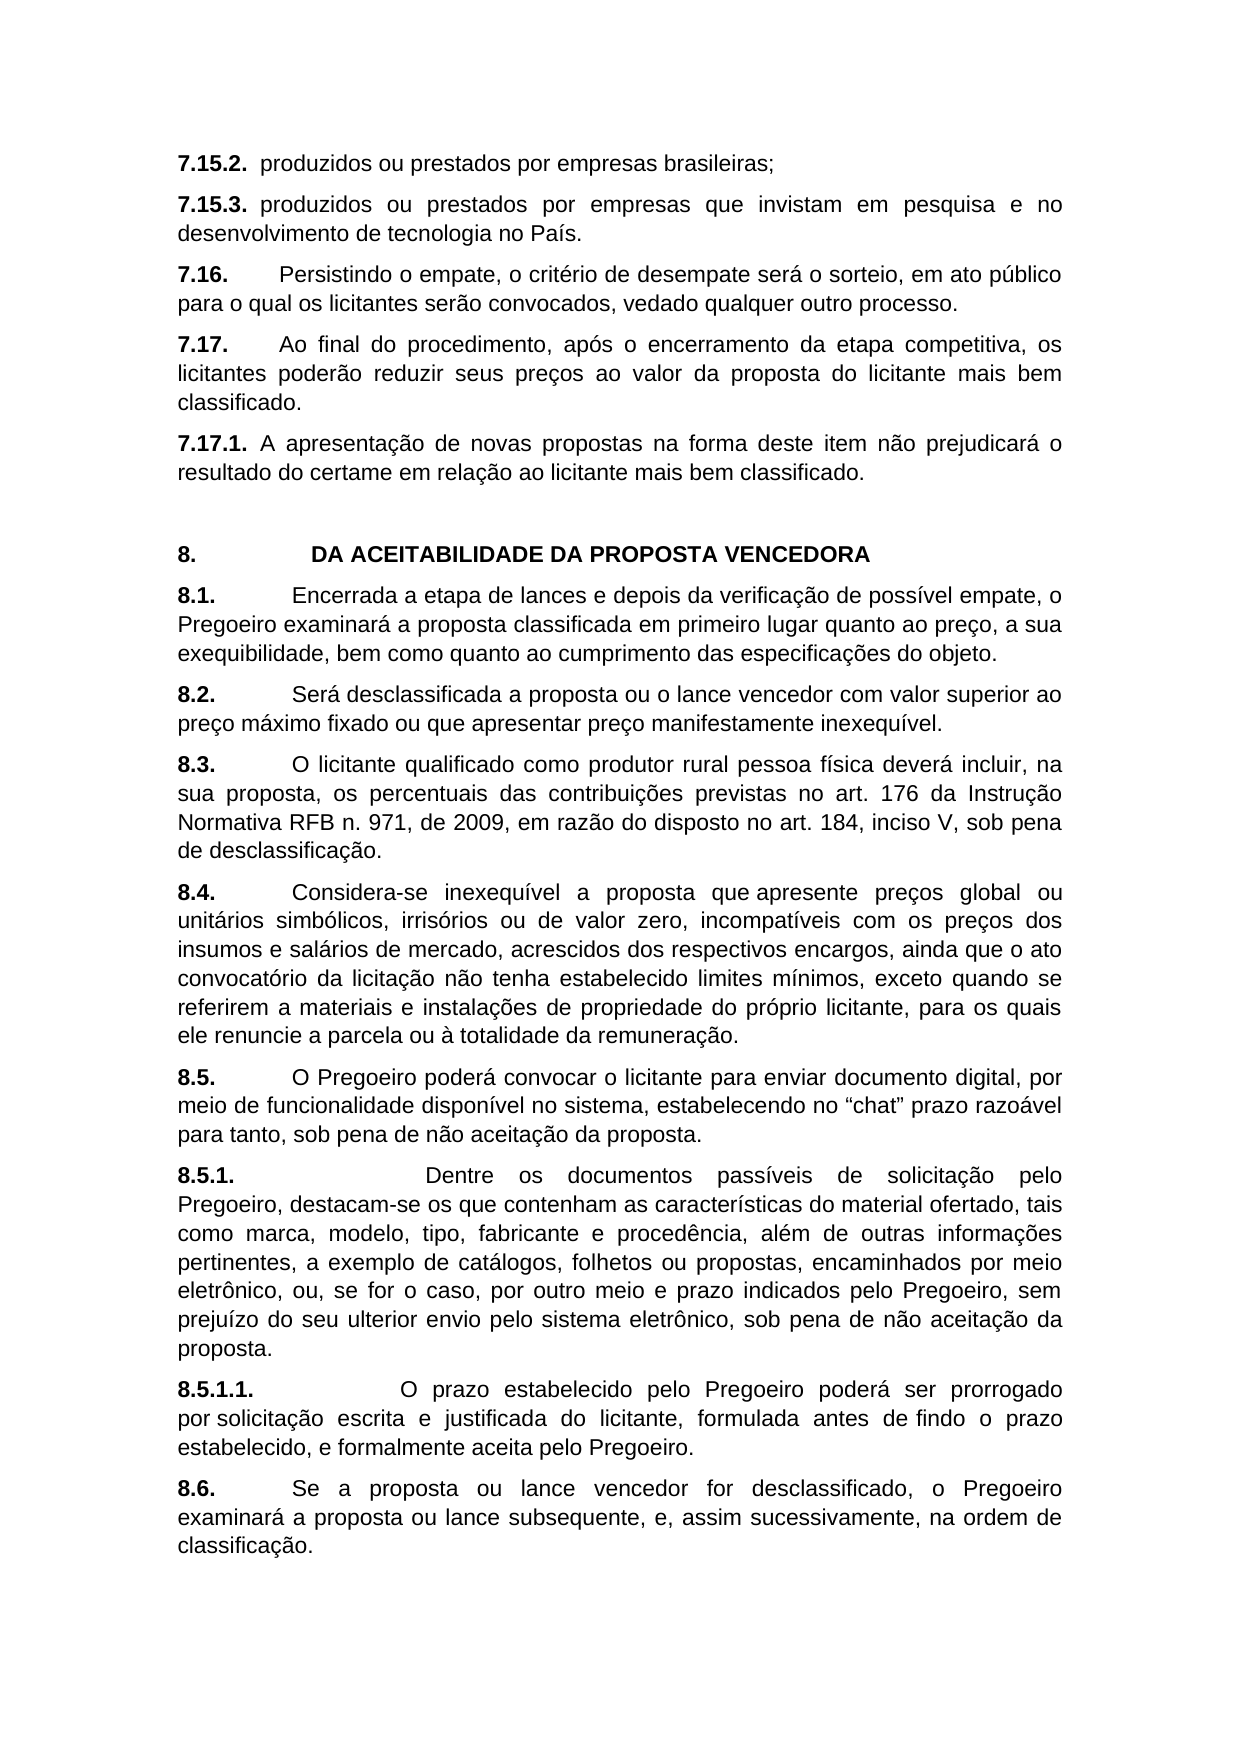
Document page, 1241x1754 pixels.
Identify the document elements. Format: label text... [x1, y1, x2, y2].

text 7.16. Persistindo o empate, o critério de desempate será o sorteio, em ato público para o qual os licitantes serão convocados, vedado qualquer outro processo. [177, 259, 1063, 316]
text 7.15.2. produzidos ou prestados por empresas brasileiras; [177, 148, 1063, 176]
text 7.15.3. produzidos ou prestados por empresas que invistam em pesquisa e no desenvolvimento de tecnologia no País. [177, 189, 1063, 246]
text 8.5.1.1. O prazo estabelecido pelo Pregoeiro poderá ser prorrogado por solicitação escrita e justificada do licitante, formulada antes de findo o prazo estabelecido, e formalmente aceita pelo Pregoeiro. [177, 1374, 1063, 1460]
text 8.1. Encerrada a etapa de lances e depois da verificação de possível empate, o Pregoeiro examinará a proposta classificada em primeiro lugar quanto ao preço, a sua exequibilidade, bem como quanto ao cumprimento das especificações do objeto. [177, 580, 1063, 666]
text 8.6. Se a proposta ou lance vencedor for desclassificado, o Pregoeiro examinará a proposta ou lance subsequente, e, assim sucessivamente, na ordem de classificação. [177, 1473, 1063, 1559]
text 8.4. Considera-se inexequível a proposta que apresente preços global ou unitários simbólicos, irrisórios ou de valor zero, incompatíveis com os preços dos insumos e salários de mercado, acrescidos dos respectivos encargos, ainda que o ato convocatório da licitação não tenha estabelecido limites mínimos, exceto quando se referirem a materiais e instalações de propriedade do próprio licitante, para os quais ele renuncie a parcela ou à totalidade da remuneração. [177, 876, 1063, 1049]
text 8.5. O Pregoeiro poderá convocar o licitante para enviar documento digital, por meio de funcionalidade disponível no sistema, estabelecendo no “chat” prazo razoável para tanto, sob pena de não aceitação da proposta. [177, 1061, 1063, 1148]
text 8.2. Será desclassificada a proposta ou o lance vencedor com valor superior ao preço máximo fixado ou que apresentar preço manifestamente inexequível. [177, 679, 1063, 736]
text 8.3. O licitante qualificado como produtor rural pessoa física deverá incluir, na sua proposta, os percentuais das contribuições previstas no art. 176 da Instrução Normativa RFB n. 971, de 2009, em razão do disposto no art. 184, inciso V, sob pena de desclassificação. [177, 749, 1063, 864]
text 7.17.1. A apresentação de novas propostas na forma deste item não prejudicará o resultado do certame em relação ao licitante mais bem classificado. [177, 428, 1063, 485]
text 7.17. Ao final do procedimento, após o encerramento da etapa competitiva, os licitantes poderão reduzir seus preços ao valor da proposta do licitante mais bem classificado. [177, 329, 1063, 415]
text 8. DA ACEITABILIDADE DA PROPOSTA VENCEDORA [177, 539, 1065, 568]
text 8.5.1. Dentre os documentos passíveis de solicitação pelo Pregoeiro, destacam-se os que contenham as características do material ofertado, tais como marca, modelo, tipo, fabricante e procedência, além de outras informações pertinentes, a exemplo de catálogos, folhetos ou propostas, encaminhados por meio eletrônico, ou, se for o caso, por outro meio e prazo indicados pelo Pregoeiro, sem prejuízo do seu ulterior envio pelo sistema eletrônico, sob pena de não aceitação da proposta. [177, 1160, 1063, 1361]
